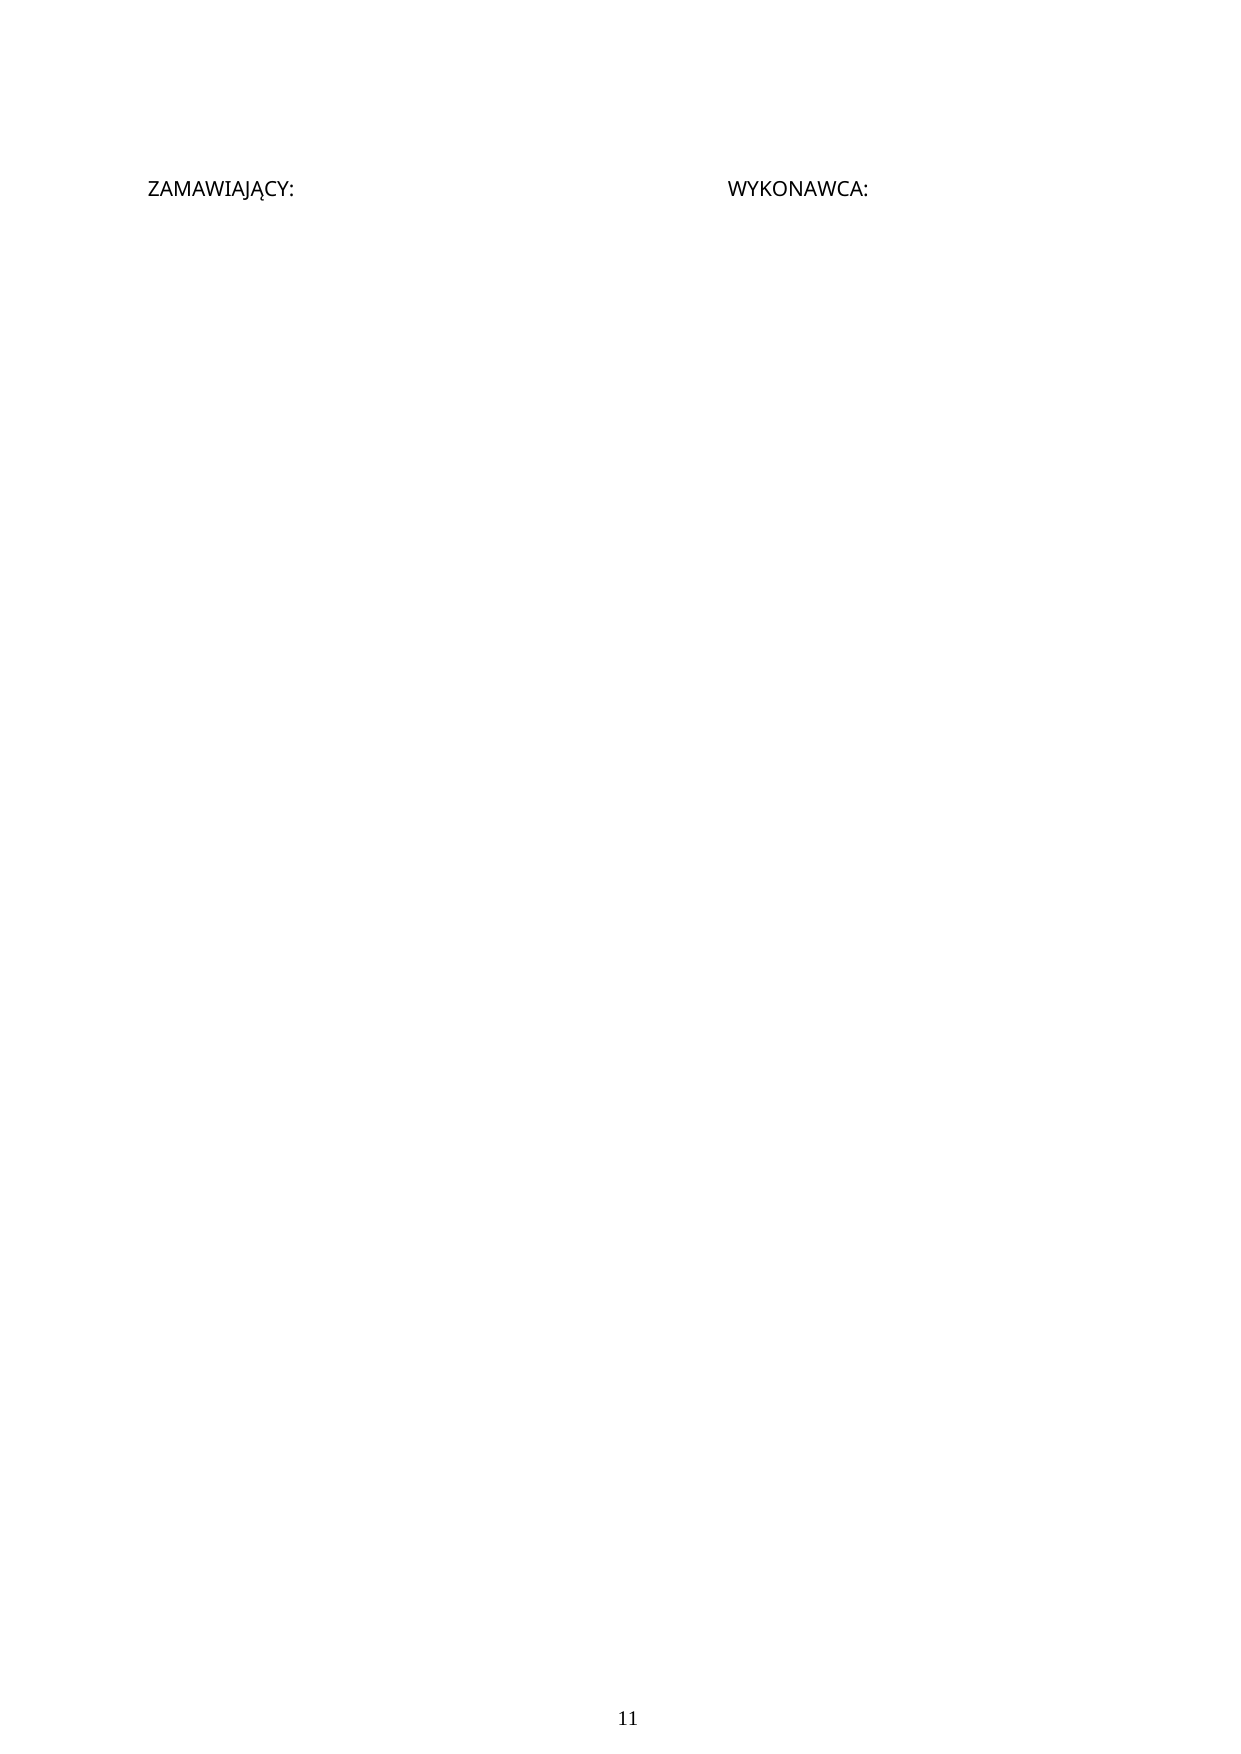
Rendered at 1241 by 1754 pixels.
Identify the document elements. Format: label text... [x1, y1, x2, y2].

text ZAMAWIAJĄCY: WYKONAWCA: [148, 174, 1107, 202]
